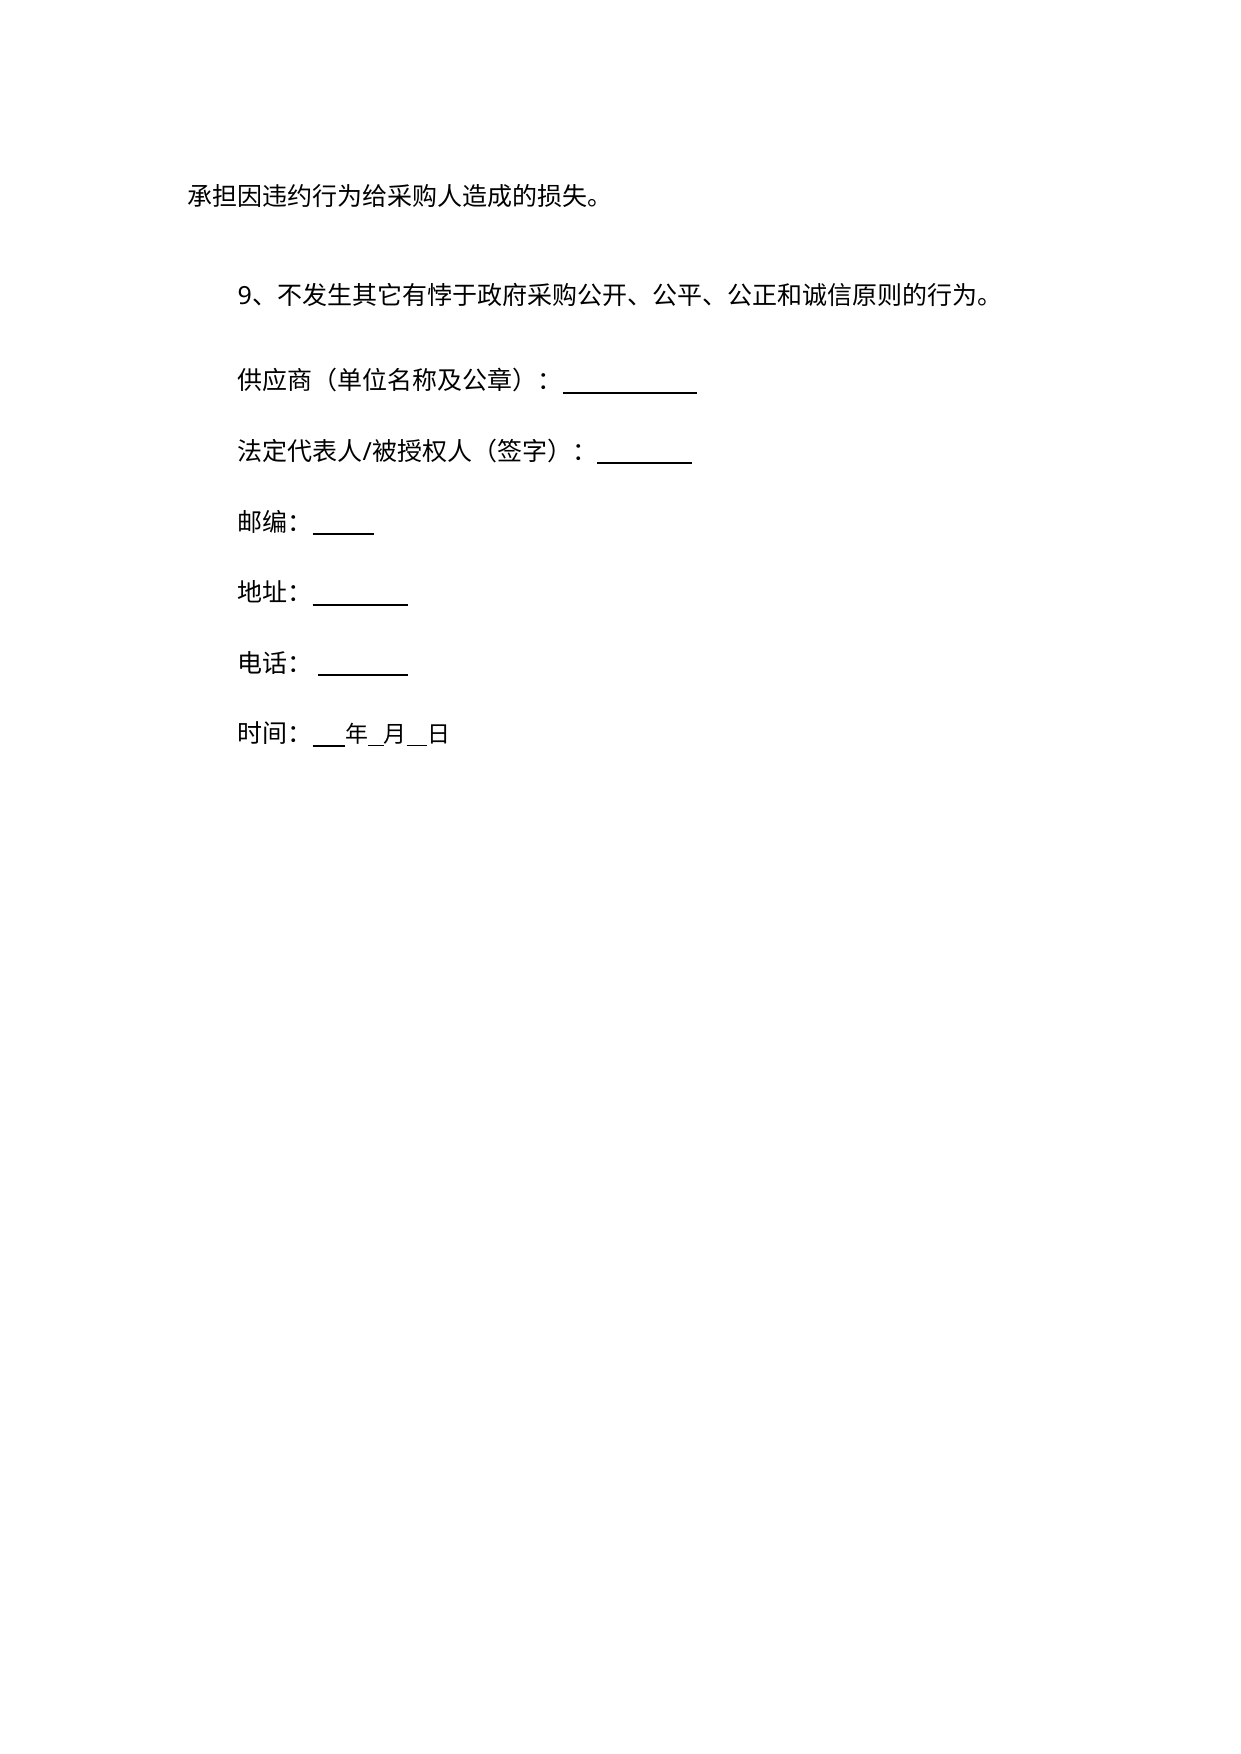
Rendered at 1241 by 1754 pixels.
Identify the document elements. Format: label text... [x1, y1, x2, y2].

text 供应商（单位名称及公章）： [187, 361, 1053, 397]
text 地址： [187, 573, 1053, 609]
text 邮编： [187, 502, 1053, 538]
text 时间： 年 月 日 [187, 714, 1053, 750]
text 法定代表人/被授权人（签字）： [187, 431, 1053, 468]
text 电话： [187, 643, 1053, 679]
text 9、不发生其它有悖于政府采购公开、公平、公正和诚信原则的行为。 [187, 261, 1053, 326]
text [187, 162, 1053, 227]
